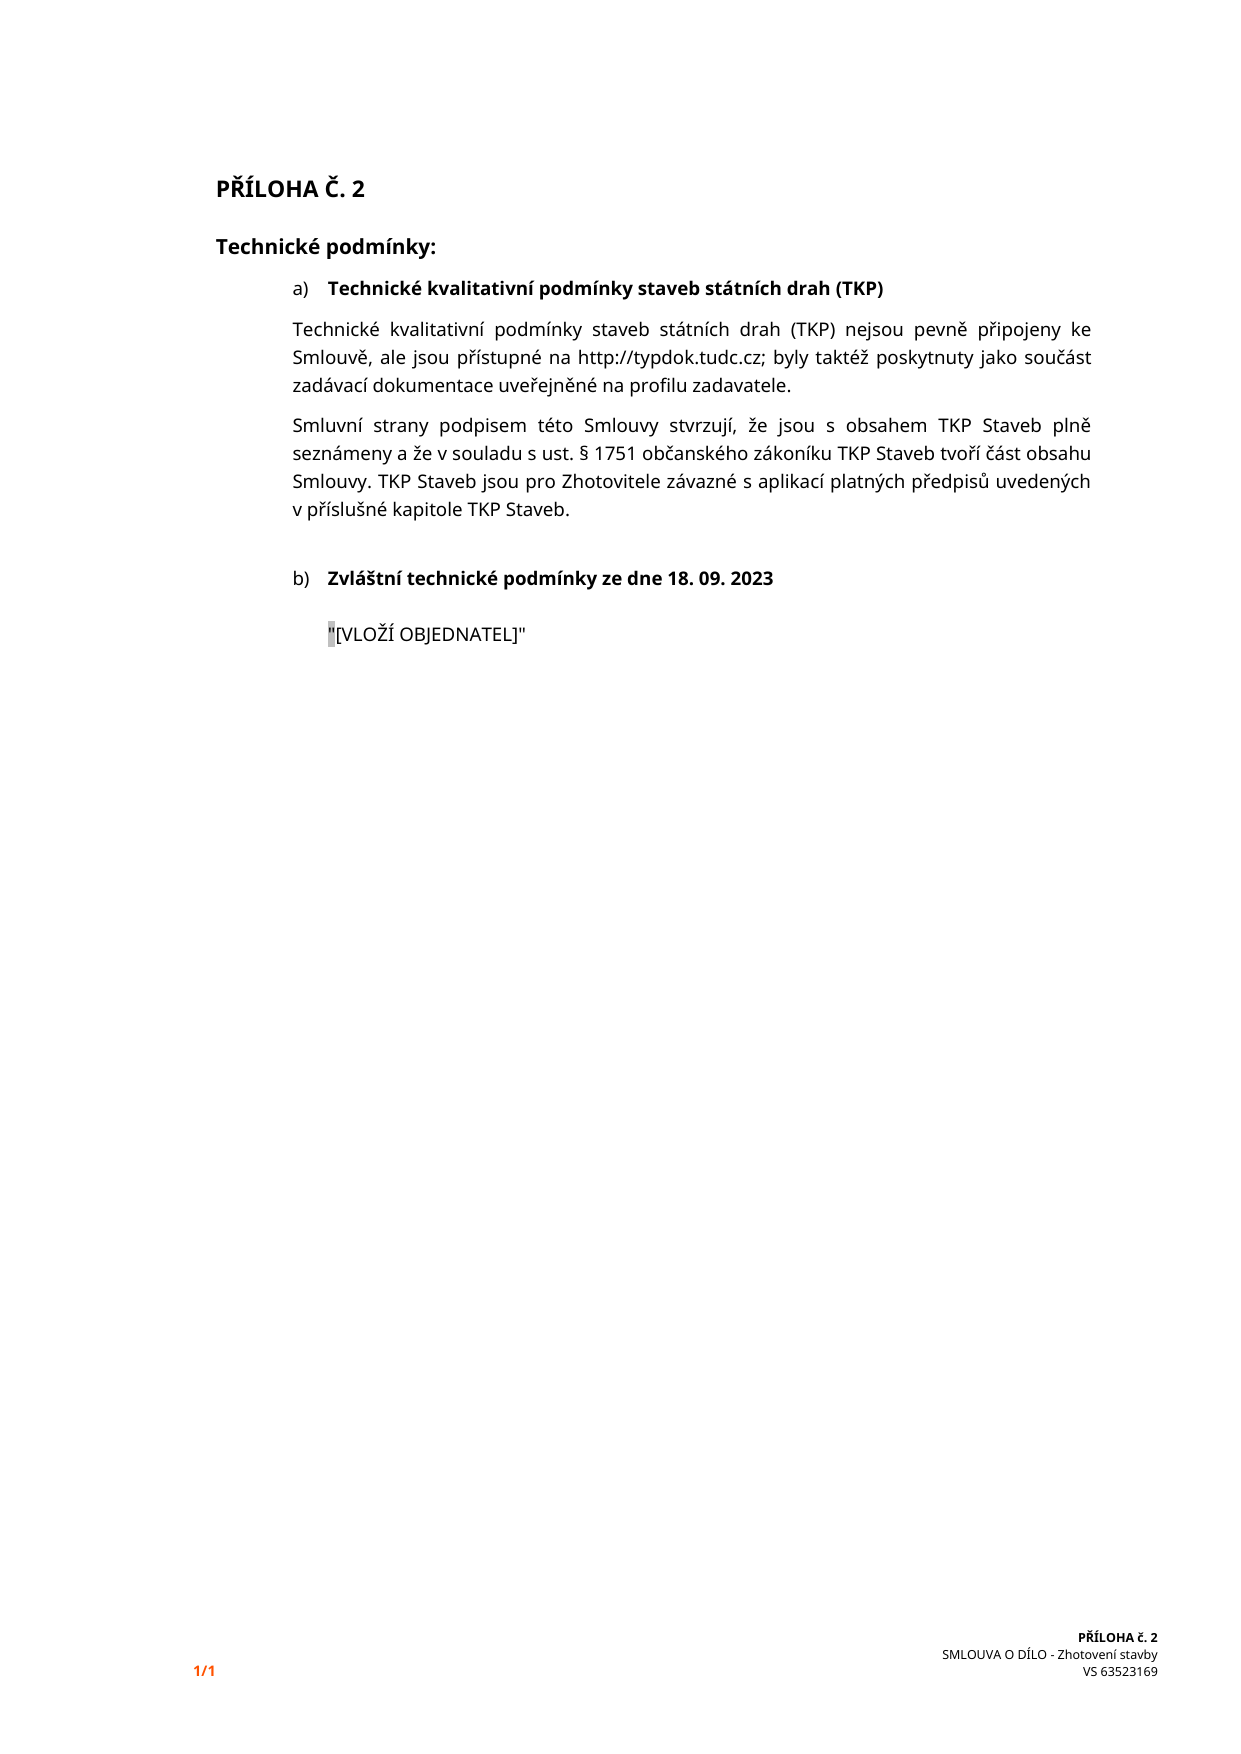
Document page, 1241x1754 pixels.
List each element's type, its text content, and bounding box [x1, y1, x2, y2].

text Zvláštní technické podmínky ze dne 18. 09. 2023 [292, 565, 1093, 591]
text Příloha č. 2 [216, 172, 1093, 204]
text Technické kvalitativní podmínky staveb státních drah (TKP) nejsou pevně připojeny ke Smlouvě, ale jsou přístupné na http://typdok.tudc.cz; byly taktéž poskytnuty jako součást zadávací dokumentace uveřejněné na profilu zadavatele. [292, 316, 1093, 398]
text Smluvní strany podpisem této Smlouvy stvrzují, že jsou s obsahem TKP Staveb plně seznámeny a že v souladu s ust. § 1751 občanského zákoníku TKP Staveb tvoří část obsahu Smlouvy. TKP Staveb jsou pro Zhotovitele závazné s aplikací platných předpisů uvedených v příslušné kapitole TKP Staveb. [292, 413, 1093, 522]
list Technické kvalitativní podmínky staveb státních drah (TKP) [292, 276, 1093, 301]
text Technické podmínky: [216, 232, 1093, 260]
